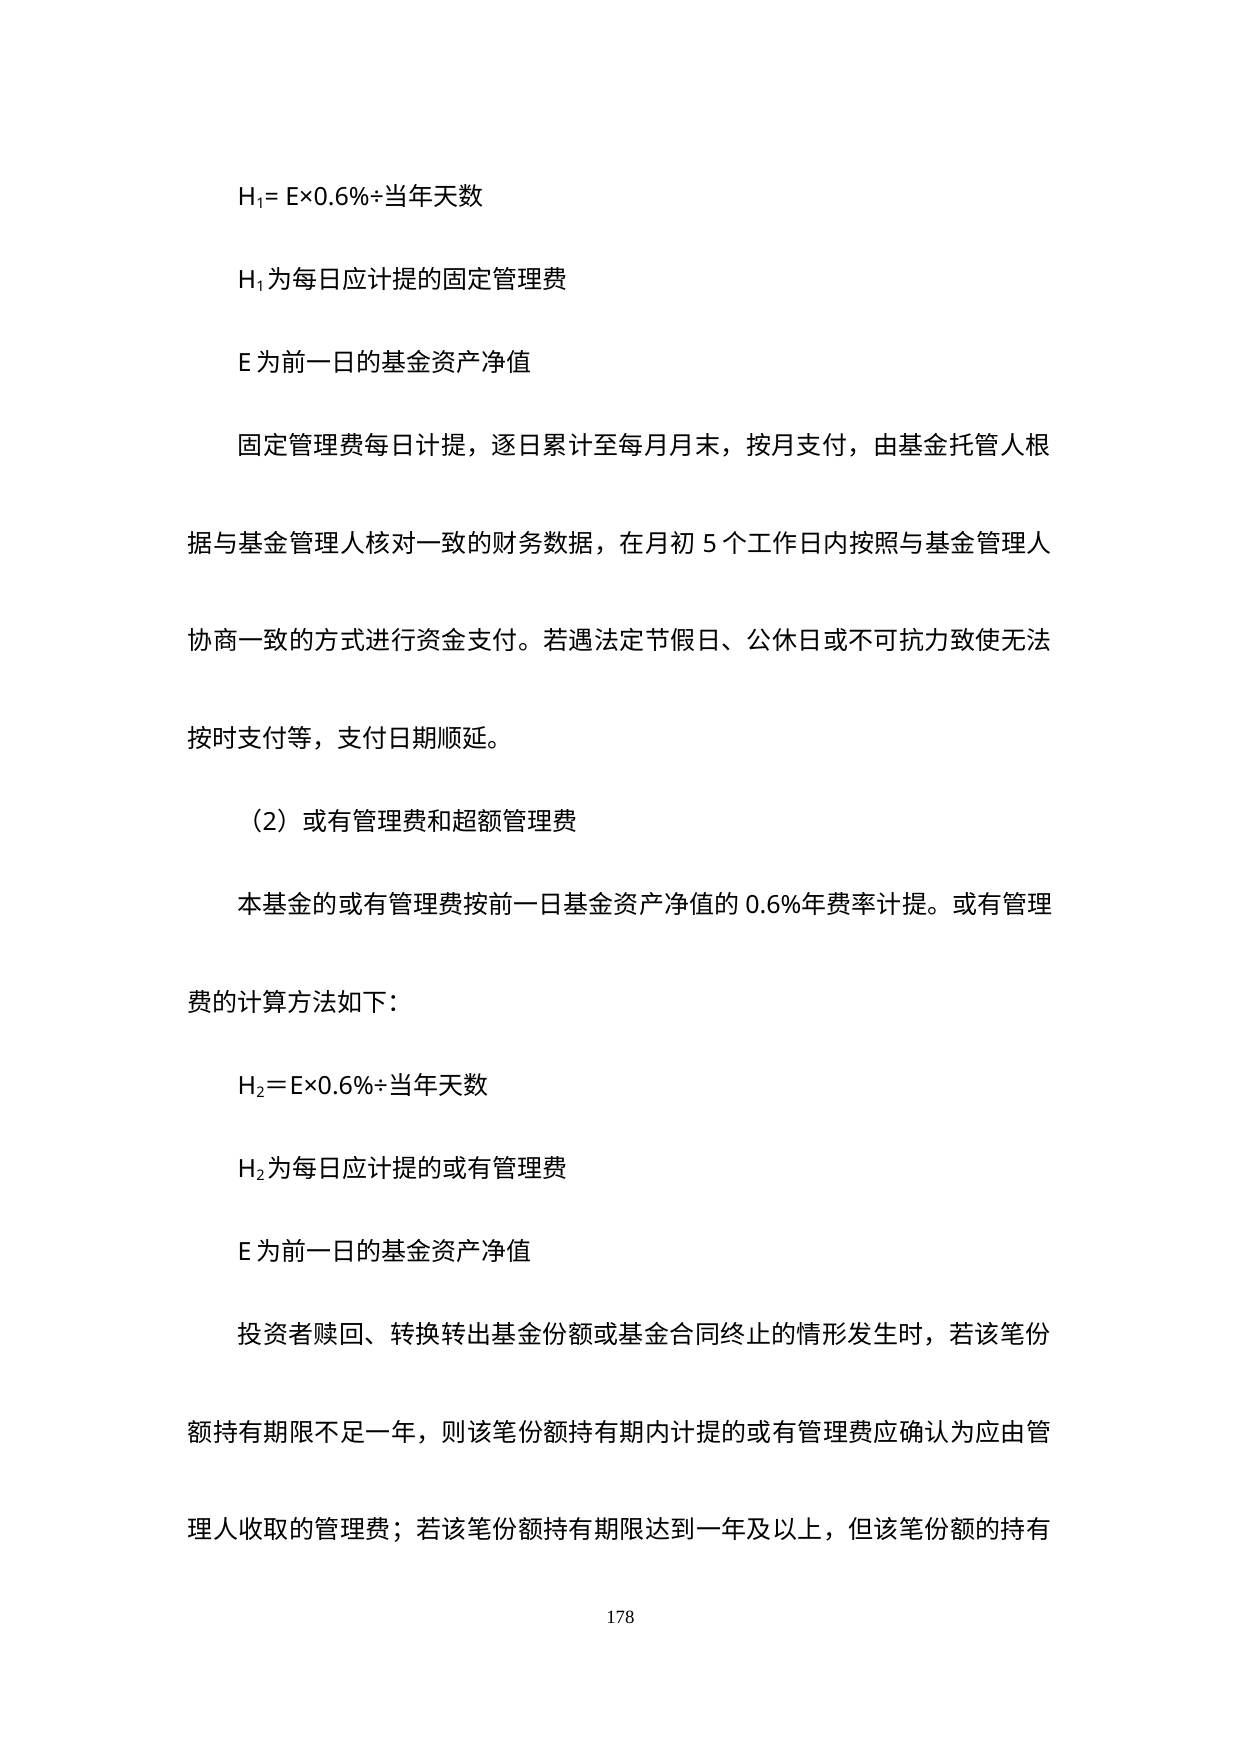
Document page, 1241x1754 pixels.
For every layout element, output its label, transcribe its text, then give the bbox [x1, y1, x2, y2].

text H1为每日应计提的固定管理费 [187, 245, 1053, 310]
text E为前一日的基金资产净值 [187, 1217, 1053, 1282]
text H1= E×0.6%÷当年天数 [187, 162, 1053, 227]
text H2＝E×0.6%÷当年天数 [187, 1051, 1053, 1116]
text E为前一日的基金资产净值 [187, 328, 1053, 393]
text 固定管理费每日计提，逐日累计至每月月末，按月支付，由基金托管人根据与基金管理人核对一致的财务数据，在月初5个工作日内按照与基金管理人协商一致的方式进行资金支付。若遇法定节假日、公休日或不可抗力致使无法按时支付等，支付日期顺延。 [187, 411, 1053, 769]
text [187, 1300, 1053, 1560]
text （2）或有管理费和超额管理费 [187, 787, 1053, 852]
text 本基金的或有管理费按前一日基金资产净值的0.6%年费率计提。或有管理费的计算方法如下： [187, 870, 1053, 1033]
text H2为每日应计提的或有管理费 [187, 1134, 1053, 1199]
